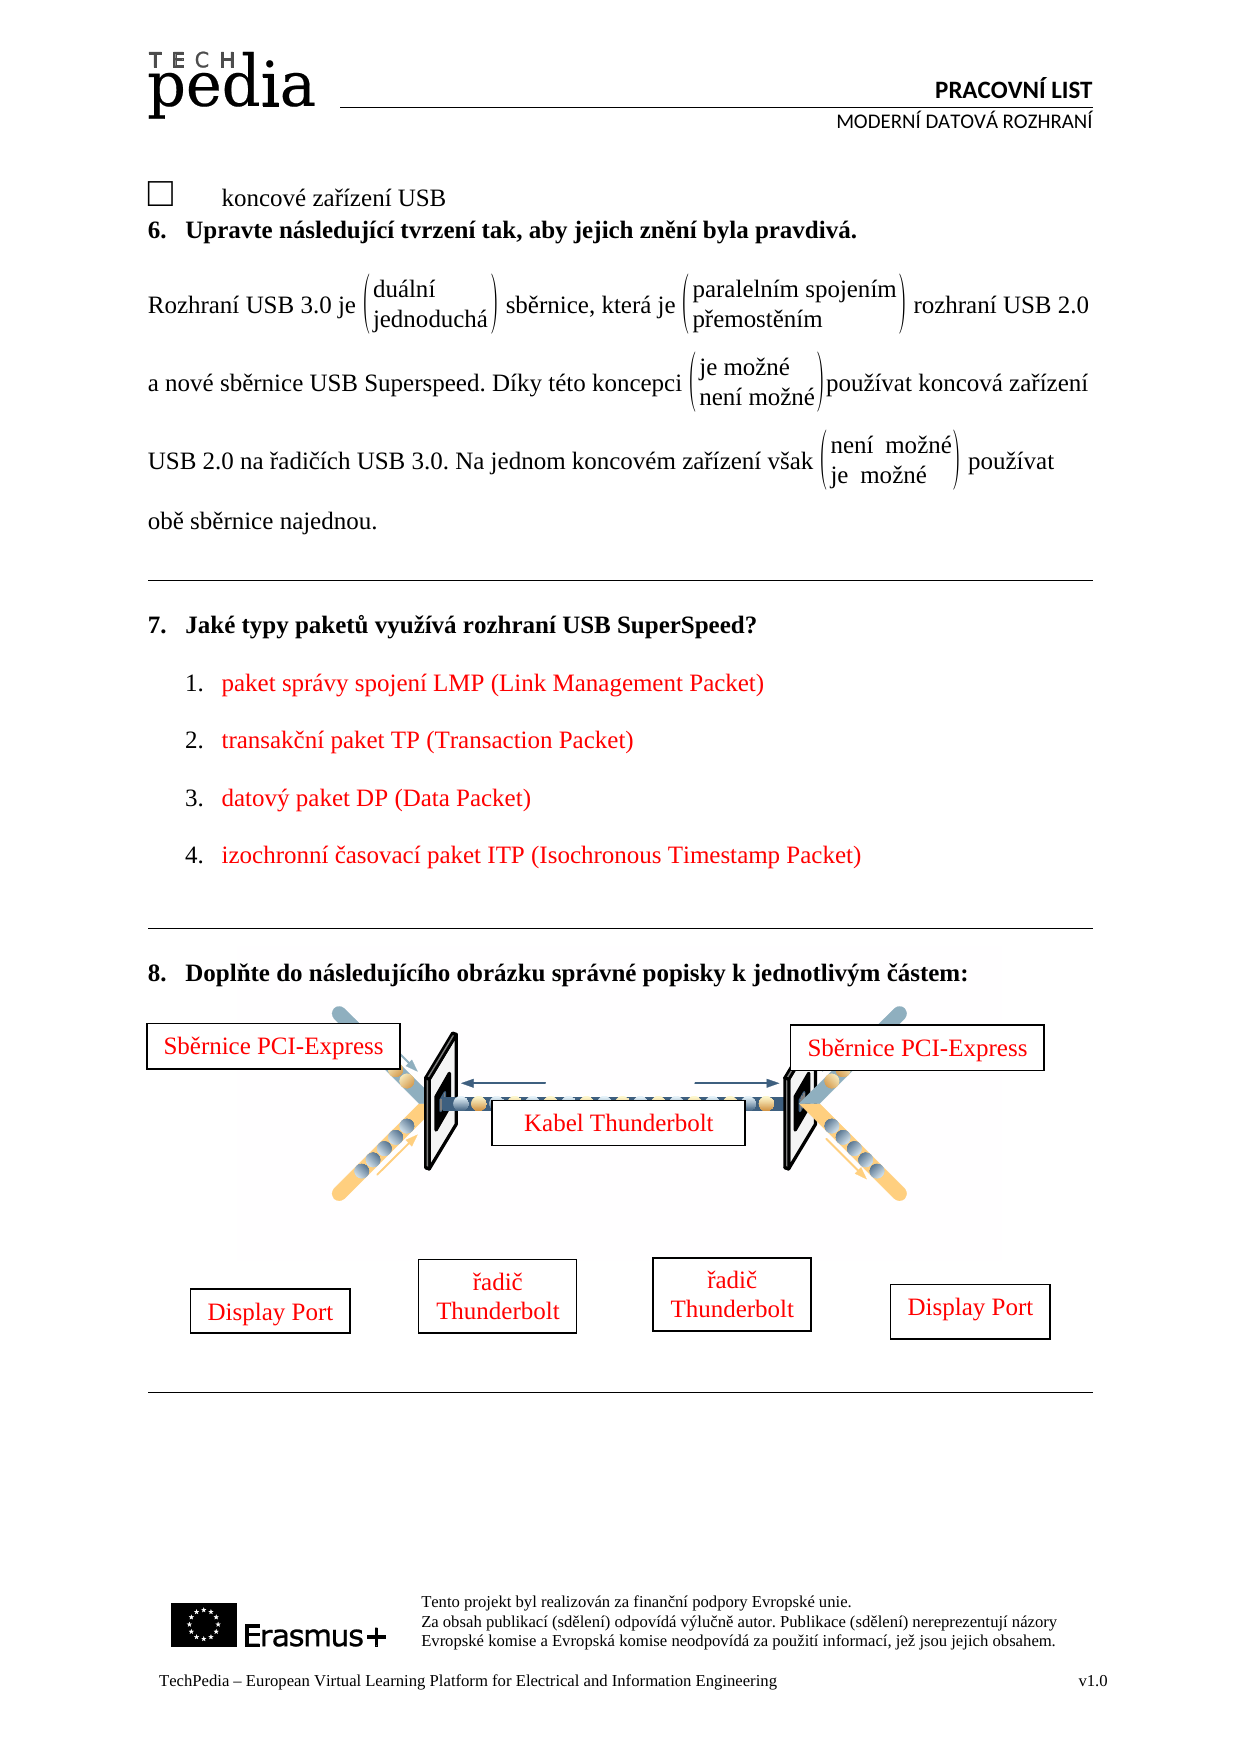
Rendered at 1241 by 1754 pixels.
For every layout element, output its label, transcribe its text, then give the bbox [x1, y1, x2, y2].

text Upravte následující tvrzení tak, aby jejich znění byla pravdivá. [148, 215, 1093, 244]
text Rozhraní USB 3.0 je sběrnice, která je rozhraní USB 2.0 a nové sběrnice USB Superspeed. Díky této koncepci používat koncová zařízení USB 2.0 na řadičích USB 3.0. Na jednom koncovém zařízení však používat obě sběrnice najednou. [148, 273, 1093, 535]
text □ koncové zařízení USB [148, 167, 1093, 215]
text Doplňte do následujícího obrázku správné popisky k jednotlivým částem: [148, 958, 1093, 987]
text Jaké typy paketů využívá rozhraní USB SuperSpeed? [148, 610, 1093, 639]
text 4. izochronní časovací paket ITP (Isochronous Timestamp Packet) [185, 840, 1093, 869]
text 1. paket správy spojení LMP (Link Management Packet) [185, 668, 1093, 696]
text 2. transakční paket TP (Transaction Packet) [185, 725, 1093, 754]
text 3. datový paket DP (Data Packet) [185, 783, 1093, 811]
